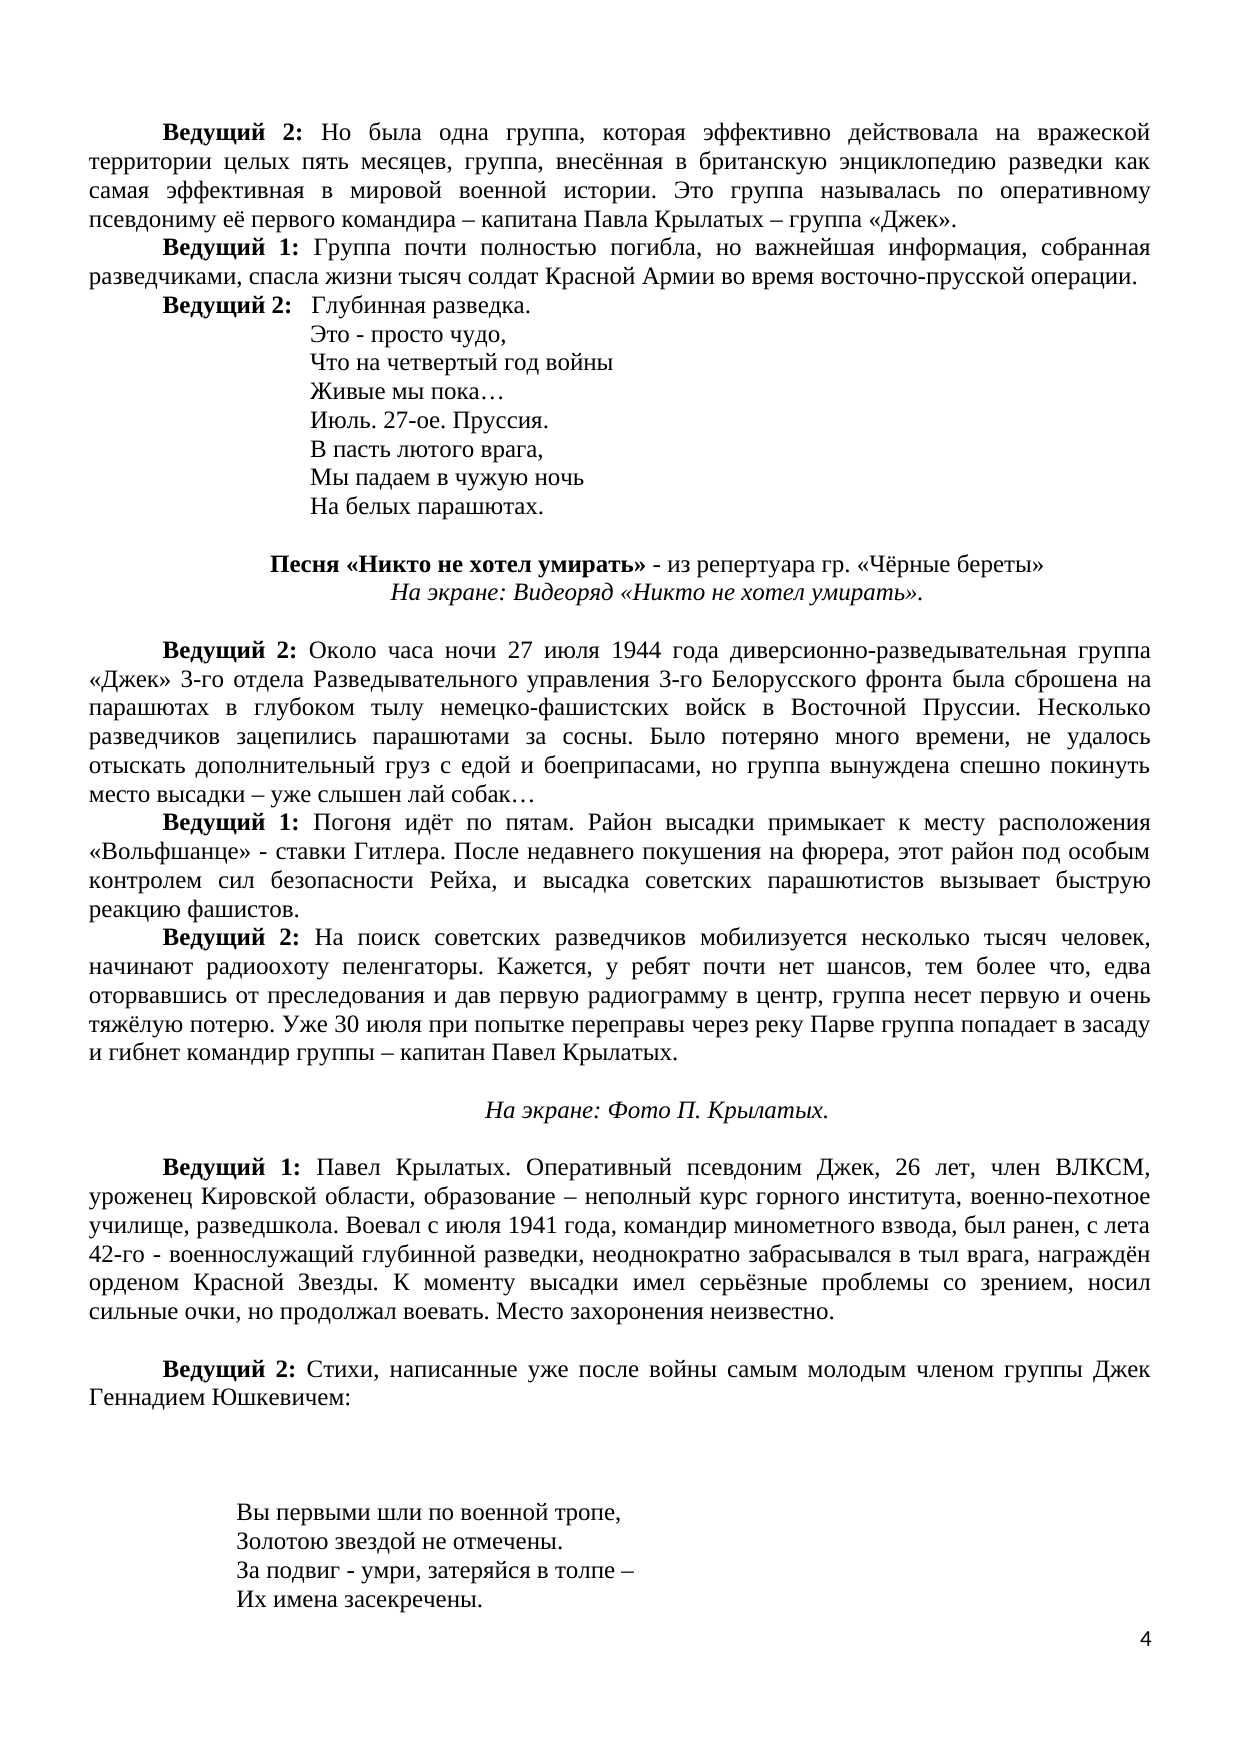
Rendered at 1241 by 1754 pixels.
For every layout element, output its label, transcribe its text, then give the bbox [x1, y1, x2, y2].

text Золотою звездой не отмечены. За подвиг - умри, затеряйся в толпе – Их имена засекречены. [236, 1526, 1152, 1612]
text Ведущий 1: Группа почти полностью погибла, но важнейшая информация, собранная разведчиками, спасла жизни тысяч солдат Красной Армии во время восточно-прусской операции. [89, 232, 1152, 290]
text Ведущий 2: Около часа ночи 27 июля 1944 года диверсионно-разведывательная группа «Джек» 3-го отдела Разведывательного управления 3-го Белорусского фронта была сброшена на парашютах в глубоком тылу немецко-фашистских войск в Восточной Пруссии. Несколько разведчиков зацепились парашютами за сосны. Было потеряно много времени, не удалось отыскать дополнительный груз с едой и боеприпасами, но группа вынуждена спешно покинуть место высадки – уже слышен лай собак… [89, 635, 1152, 807]
text Ведущий 1: Павел Крылатых. Оперативный псевдоним Джек, 26 лет, член ВЛКСМ, уроженец Кировской области, образование – неполный курс горного института, военно-пехотное училище, разведшкола. Воевал с июля 1941 года, командир минометного взвода, был ранен, с лета 42-го - военнослужащий глубинной разведки, неоднократно забрасывался в тыл врага, награждён орденом Красной Звезды. К моменту высадки имел серьёзные проблемы со зрением, носил сильные очки, но продолжал воевать. Место захоронения неизвестно. [89, 1152, 1152, 1325]
text Июль. 27-ое. Пруссия. [236, 405, 1152, 434]
text На белых парашютах. [236, 491, 1152, 520]
text Что на четвертый год войны [236, 347, 1152, 376]
text На экране: Видеоряд «Никто не хотел умирать». [89, 577, 1152, 606]
text Ведущий 1: Погоня идёт по пятам. Район высадки примыкает к месту расположения «Вольфшанце» - ставки Гитлера. После недавнего покушения на фюрера, этот район под особым контролем сил безопасности Рейха, и высадка советских парашютистов вызывает быструю реакцию фашистов. [89, 807, 1152, 922]
text Ведущий 2: Стихи, написанные уже после войны самым молодым членом группы Джек Геннадием Юшкевичем: [89, 1354, 1152, 1411]
text Мы падаем в чужую ночь [236, 462, 1152, 491]
text Вы первыми шли по военной тропе, [162, 1497, 1152, 1526]
text Ведущий 2: На поиск советских разведчиков мобилизуется несколько тысяч человек, начинают радиоохоту пеленгаторы. Кажется, у ребят почти нет шансов, тем более что, едва оторвавшись от преследования и дав первую радиограмму в центр, группа несет первую и очень тяжёлую потерю. Уже 30 июля при попытке переправы через реку Парве группа попадает в засаду и гибнет командир группы – капитан Павел Крылатых. [89, 922, 1152, 1066]
text Живые мы пока… [236, 376, 1152, 405]
text В пасть лютого врага, [236, 434, 1152, 462]
text Ведущий 2: Глубинная разведка. [89, 290, 1152, 319]
text Ведущий 2: Но была одна группа, которая эффективно действовала на вражеской территории целых пять месяцев, группа, внесённая в британскую энциклопедию разведки как самая эффективная в мировой военной истории. Это группа называлась по оперативному псевдониму её первого командира – капитана Павла Крылатых – группа «Джек». [89, 117, 1152, 232]
text На экране: Фото П. Крылатых. [89, 1095, 1152, 1124]
text Песня «Никто не хотел умирать» - из репертуара гр. «Чёрные береты» [89, 549, 1152, 577]
text Это - просто чудо, [236, 319, 1152, 347]
